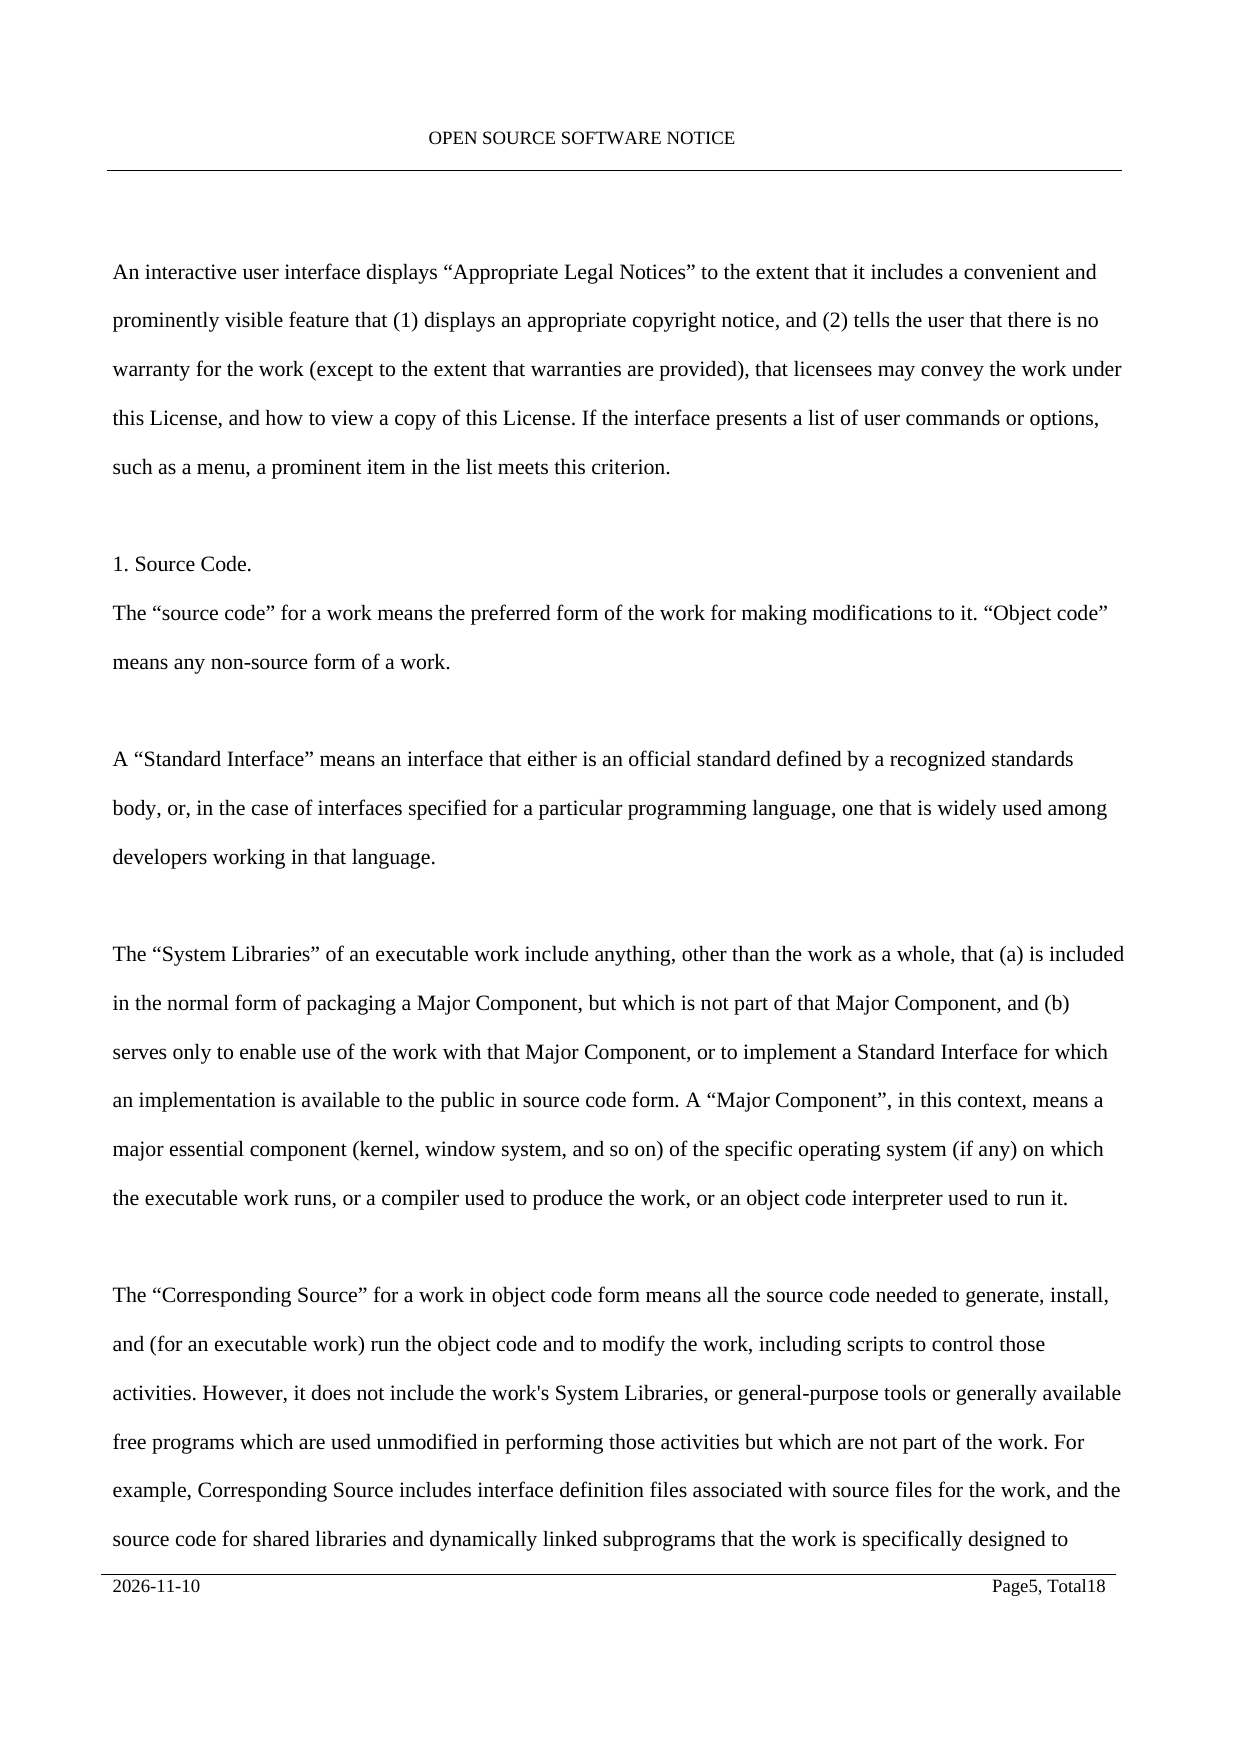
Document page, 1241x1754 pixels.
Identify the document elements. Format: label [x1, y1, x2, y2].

text [112, 206, 1128, 1555]
